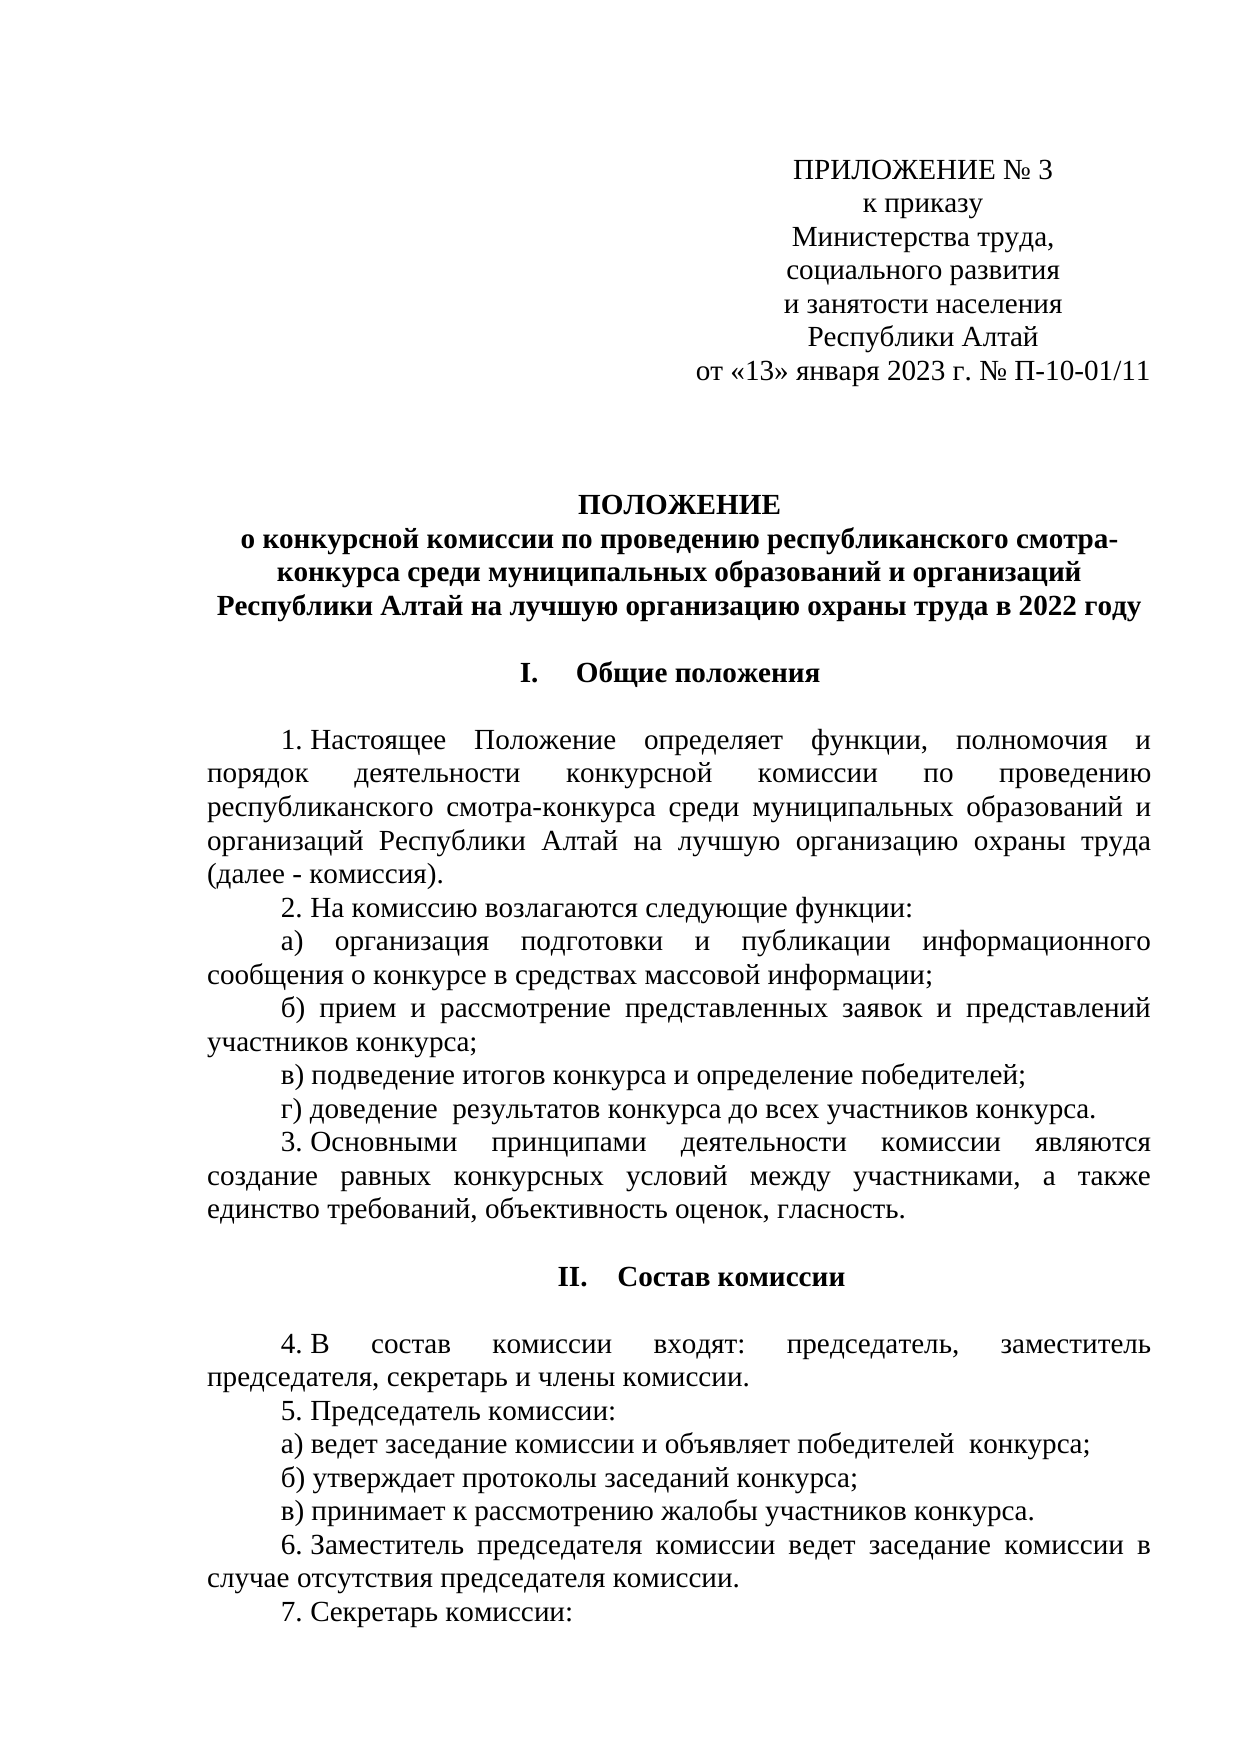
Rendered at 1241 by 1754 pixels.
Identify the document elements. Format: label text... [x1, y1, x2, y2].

text Министерства труда, [694, 219, 1152, 252]
text о конкурсной комиссии по проведению республиканского смотра-конкурса среди муниципальных образований и организаций Республики Алтай на лучшую организацию охраны труда в 2022 году [207, 521, 1152, 621]
list Основными принципами деятельности комиссии являются создание равных конкурсных условий между участниками, а также единство требований, объективность оценок, гласность. [207, 1124, 1152, 1225]
list В состав комиссии входят: председатель, заместитель председателя, секретарь и члены комиссии. [207, 1326, 1152, 1393]
text г) доведение результатов конкурса до всех участников конкурса. [207, 1091, 1152, 1124]
list На комиссию возлагаются следующие функции: [207, 890, 1152, 923]
text в) подведение итогов конкурса и определение победителей; [207, 1057, 1152, 1091]
list Cостав комиссии [207, 1259, 1152, 1292]
list Секретарь комиссии: [207, 1594, 1152, 1628]
text б) утверждает протоколы заседаний конкурса; [207, 1460, 1152, 1493]
text ПРИЛОЖЕНИЕ № 3 [694, 152, 1152, 185]
list Настоящее Положение определяет функции, полномочия и порядок деятельности конкурсной комиссии по проведению республиканского смотра-конкурса среди муниципальных образований и организаций Республики Алтай на лучшую организацию охраны труда (далее - комиссия). [207, 722, 1152, 890]
text Республики Алтай [694, 319, 1152, 353]
text социального развития [694, 252, 1152, 286]
text б) прием и рассмотрение представленных заявок и представлений участников конкурса; [207, 990, 1152, 1057]
text в) принимает к рассмотрению жалобы участников конкурса. [207, 1493, 1152, 1527]
text а) ведет заседание комиссии и объявляет победителей конкурса; [207, 1426, 1152, 1460]
text от «13» января 2023 г. № П-10-01/11 [694, 353, 1152, 387]
list Общие положения [207, 655, 1152, 688]
text к приказу [694, 185, 1152, 219]
text ПОЛОЖЕНИЕ [207, 487, 1152, 521]
list Председатель комиссии: [207, 1393, 1152, 1426]
text а) организация подготовки и публикации информационного сообщения о конкурсе в средствах массовой информации; [207, 923, 1152, 990]
list Заместитель председателя комиссии ведет заседание комиссии в случае отсутствия председателя комиссии. [207, 1527, 1152, 1594]
text и занятости населения [694, 286, 1152, 319]
